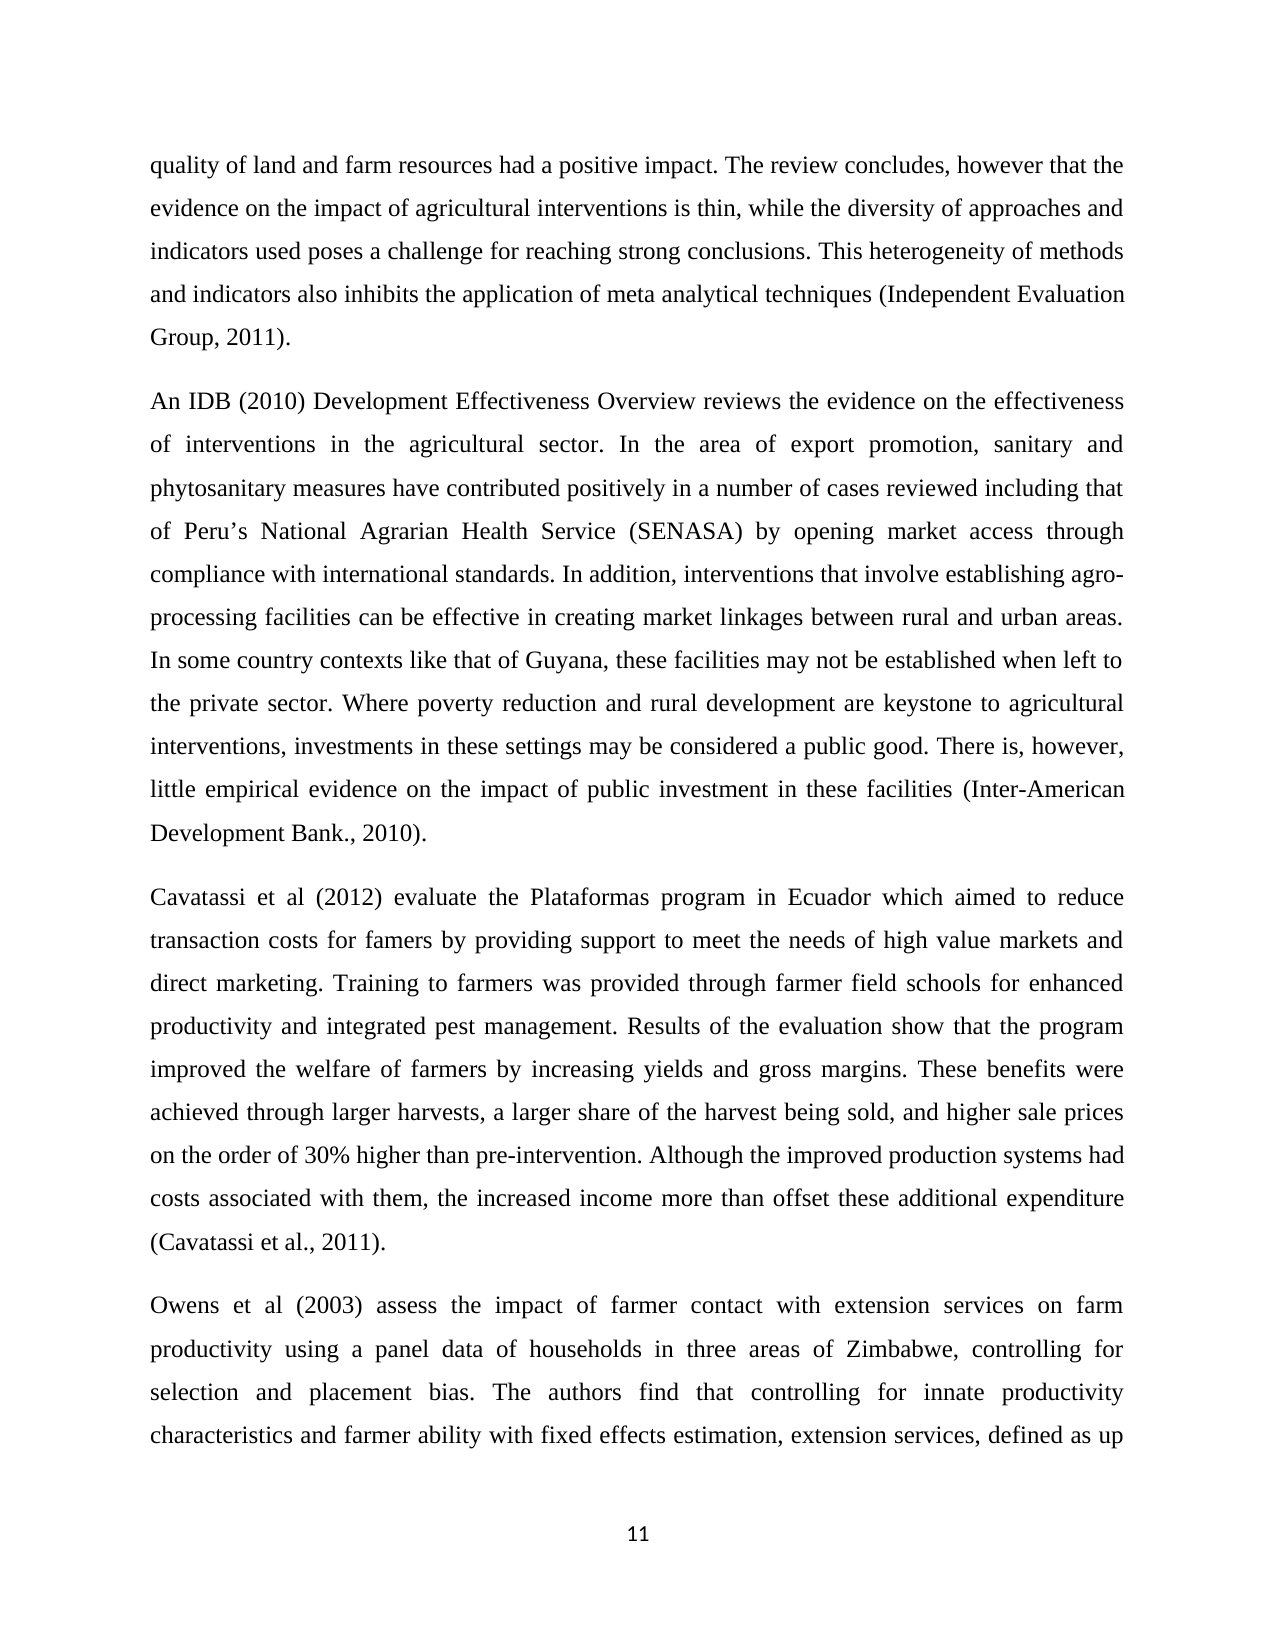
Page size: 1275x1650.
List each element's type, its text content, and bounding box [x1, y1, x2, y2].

text Cavatassi et al (2012) evaluate the Plataformas program in Ecuador which aimed to reduce transaction costs for famers by providing support to meet the needs of high value markets and direct marketing. Training to farmers was provided through farmer field schools for enhanced productivity and integrated pest management. Results of the evaluation show that the program improved the welfare of farmers by increasing yields and gross margins. These benefits were achieved through larger harvests, a larger share of the harvest being sold, and higher sale prices on the order of 30% higher than pre-intervention. Although the improved production systems had costs associated with them, the increased income more than offset these additional expenditure (Cavatassi et al., 2011). [150, 882, 1125, 1255]
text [150, 1291, 1125, 1449]
text An IDB (2010) Development Effectiveness Overview reviews the evidence on the effectiveness of interventions in the agricultural sector. In the area of export promotion, sanitary and phytosanitary measures have contributed positively in a number of cases reviewed including that of Peru’s National Agrarian Health Service (SENASA) by opening market access through compliance with international standards. In addition, interventions that involve establishing agro-processing facilities can be effective in creating market linkages between rural and urban areas. In some country contexts like that of Guyana, these facilities may not be established when left to the private sector. Where poverty reduction and rural development are keystone to agricultural interventions, investments in these settings may be considered a public good. There is, however, little empirical evidence on the impact of public investment in these facilities (Inter-American Development Bank., 2010). [150, 386, 1125, 846]
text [150, 150, 1125, 351]
